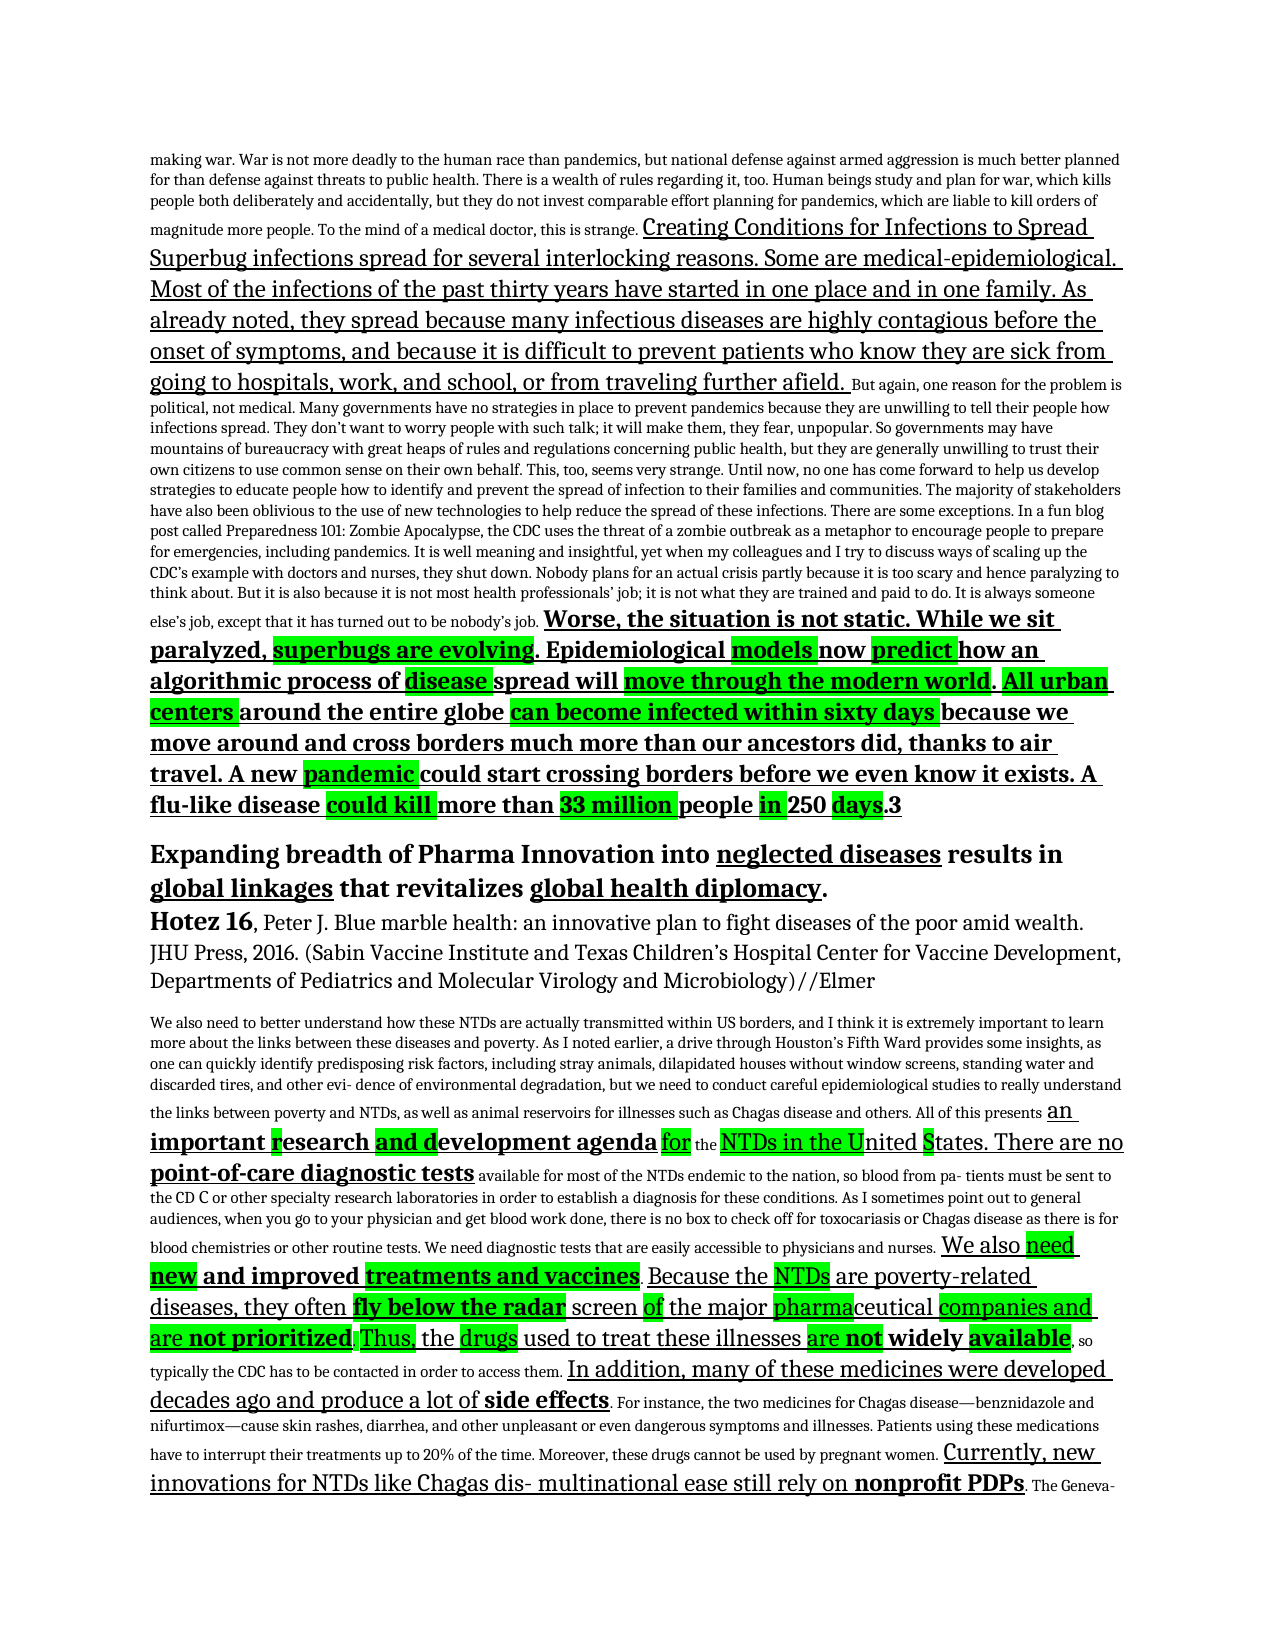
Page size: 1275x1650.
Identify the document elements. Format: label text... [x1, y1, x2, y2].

text Hotez 16, Peter J. Blue marble health: an innovative plan to fight diseases of the poor amid wealth. JHU Press, 2016. (Sabin Vaccine Institute and Texas Children’s Hospital Center for Vaccine Development, Departments of Pediatrics and Molecular Virology and Microbiology)//Elmer [150, 906, 1125, 994]
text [150, 150, 1125, 820]
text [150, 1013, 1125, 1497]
subtitle Expanding breadth of Pharma Innovation into neglected diseases results in global linkages that revitalizes global health diplomacy. [150, 839, 1125, 904]
